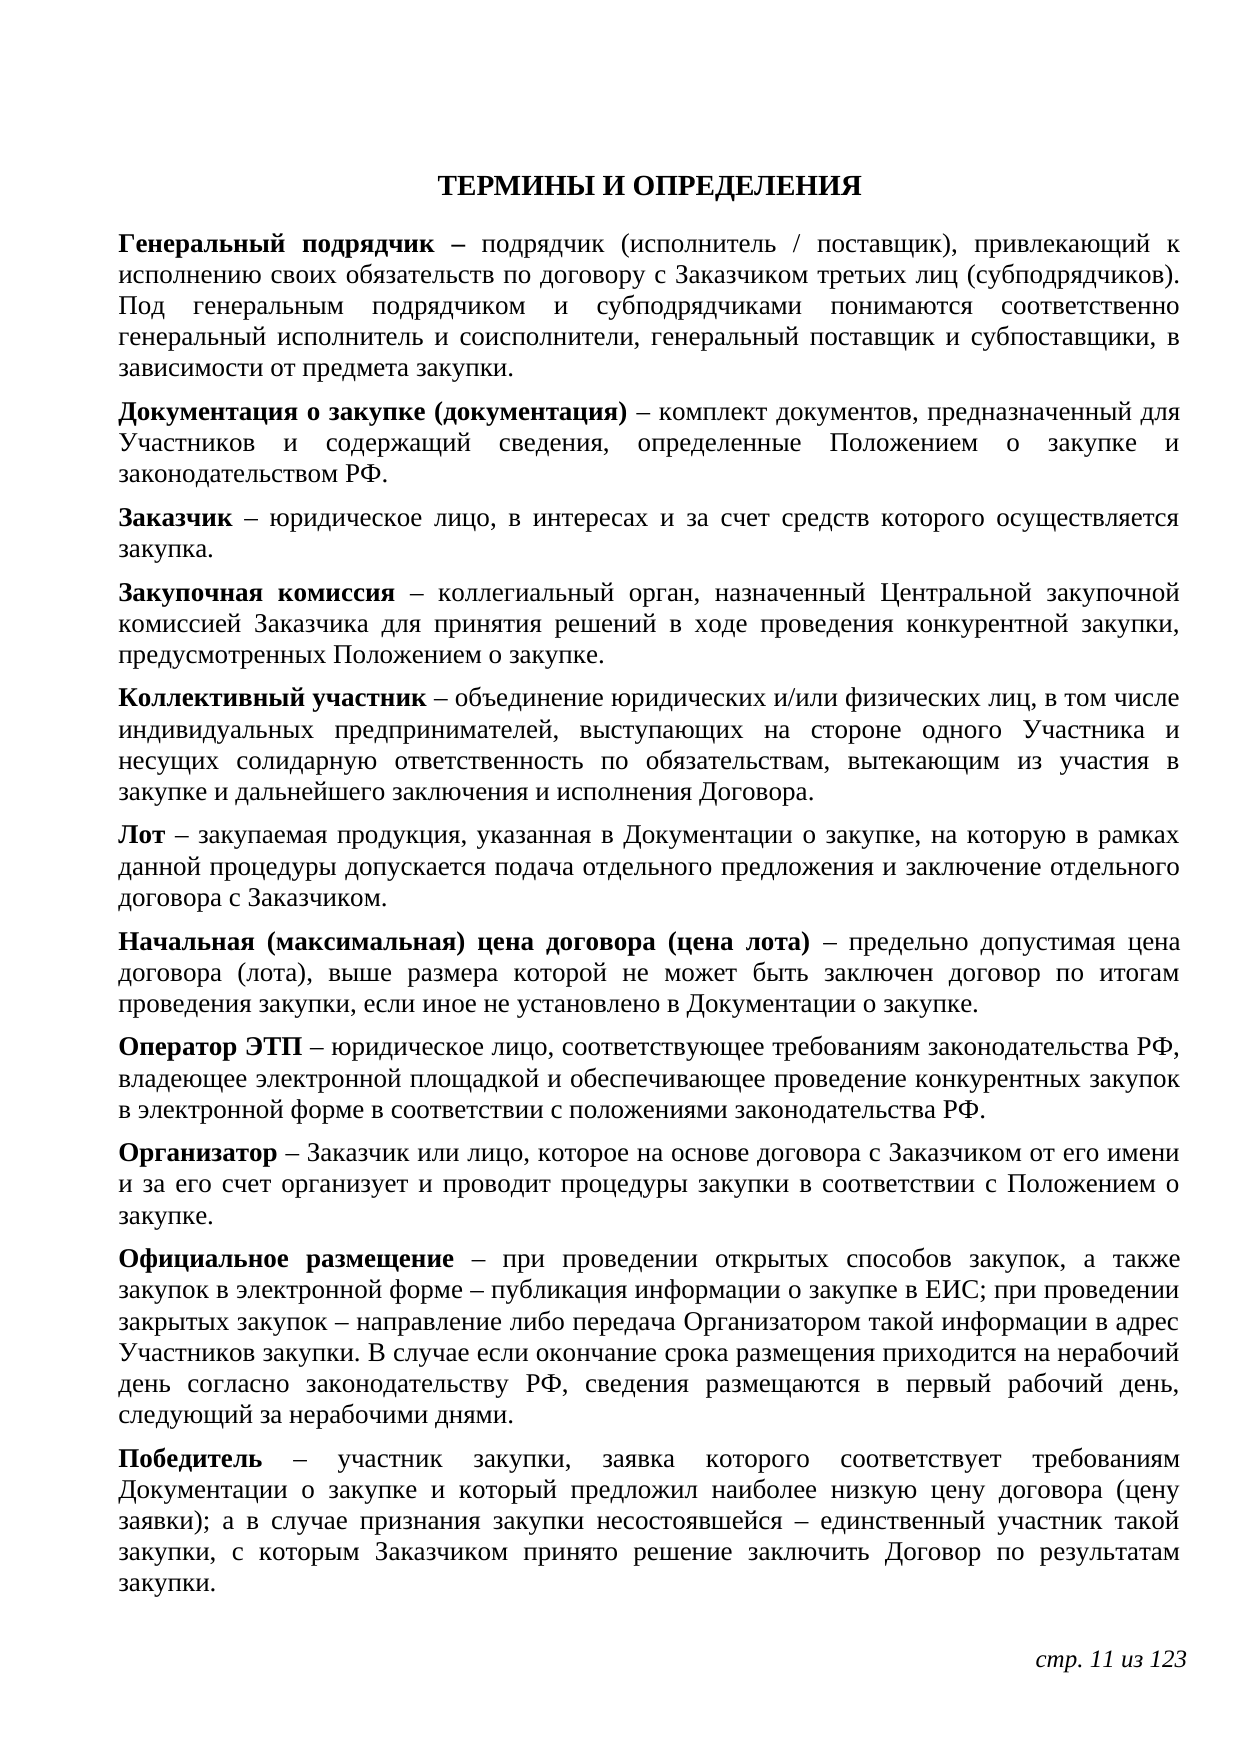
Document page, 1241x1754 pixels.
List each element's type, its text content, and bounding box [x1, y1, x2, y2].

text Оператор ЭТП – юридическое лицо, соответствующее требованиям законодательства РФ, владеющее электронной площадкой и обеспечивающее проведение конкурентных закупок в электронной форме в соответствии с положениями законодательства РФ. [118, 1031, 1181, 1124]
text Начальная (максимальная) цена договора (цена лота) – предельно допустимая цена договора (лота), выше размера которой не может быть заключен договор по итогам проведения закупки, если иное не установлено в Документации о закупке. [118, 924, 1181, 1018]
text Победитель – участник закупки, заявка которого соответствует требованиям Документации о закупке и который предложил наиболее низкую цену договора (цену заявки); а в случае признания закупки несостоявшейся – единственный участник такой закупки, с которым Заказчиком принято решение заключить Договор по результатам закупки. [118, 1442, 1181, 1597]
text Официальное размещение – при проведении открытых способов закупок, а также закупок в электронной форме – публикация информации о закупке в ЕИС; при проведении закрытых закупок – направление либо передача Организатором такой информации в адрес Участников закупки. В случае если окончание срока размещения приходится на нерабочий день согласно законодательству РФ, сведения размещаются в первый рабочий день, следующий за нерабочими днями. [118, 1242, 1181, 1429]
text Организатор – Заказчик или лицо, которое на основе договора с Заказчиком от его имени и за его счет организует и проводит процедуры закупки в соответствии с Положением о закупке. [118, 1136, 1181, 1230]
text Коллективный участник – объединение юридических и/или физических лиц, в том числе индивидуальных предпринимателей, выступающих на стороне одного Участника и несущих солидарную ответственность по обязательствам, вытекающим из участия в закупке и дальнейшего заключения и исполнения Договора. [118, 682, 1181, 806]
text Документация о закупке (документация) – комплект документов, предназначенный для Участников и содержащий сведения, определенные Положением о закупке и законодательством РФ. [118, 395, 1181, 488]
text Закупочная комиссия – коллегиальный орган, назначенный Центральной закупочной комиссией Заказчика для принятия решений в ходе проведения конкурентной закупки, предусмотренных Положением о закупке. [118, 576, 1181, 669]
text Генеральный подрядчик – подрядчик (исполнитель / поставщик), привлекающий к исполнению своих обязательств по договору с Заказчиком третьих лиц (субподрядчиков). Под генеральным подрядчиком и субподрядчиками понимаются соответственно генеральный исполнитель и соисполнители, генеральный поставщик и субпоставщики, в зависимости от предмета закупки. [118, 227, 1181, 382]
text Лот – закупаемая продукция, указанная в Документации о закупке, на которую в рамках данной процедуры допускается подача отдельного предложения и заключение отдельного договора с Заказчиком. [118, 819, 1181, 912]
subtitle ТЕРМИНЫ И ОПРЕДЕЛЕНИЯ [118, 168, 1181, 202]
text Заказчик – юридическое лицо, в интересах и за счет средств которого осуществляется закупка. [118, 501, 1181, 563]
